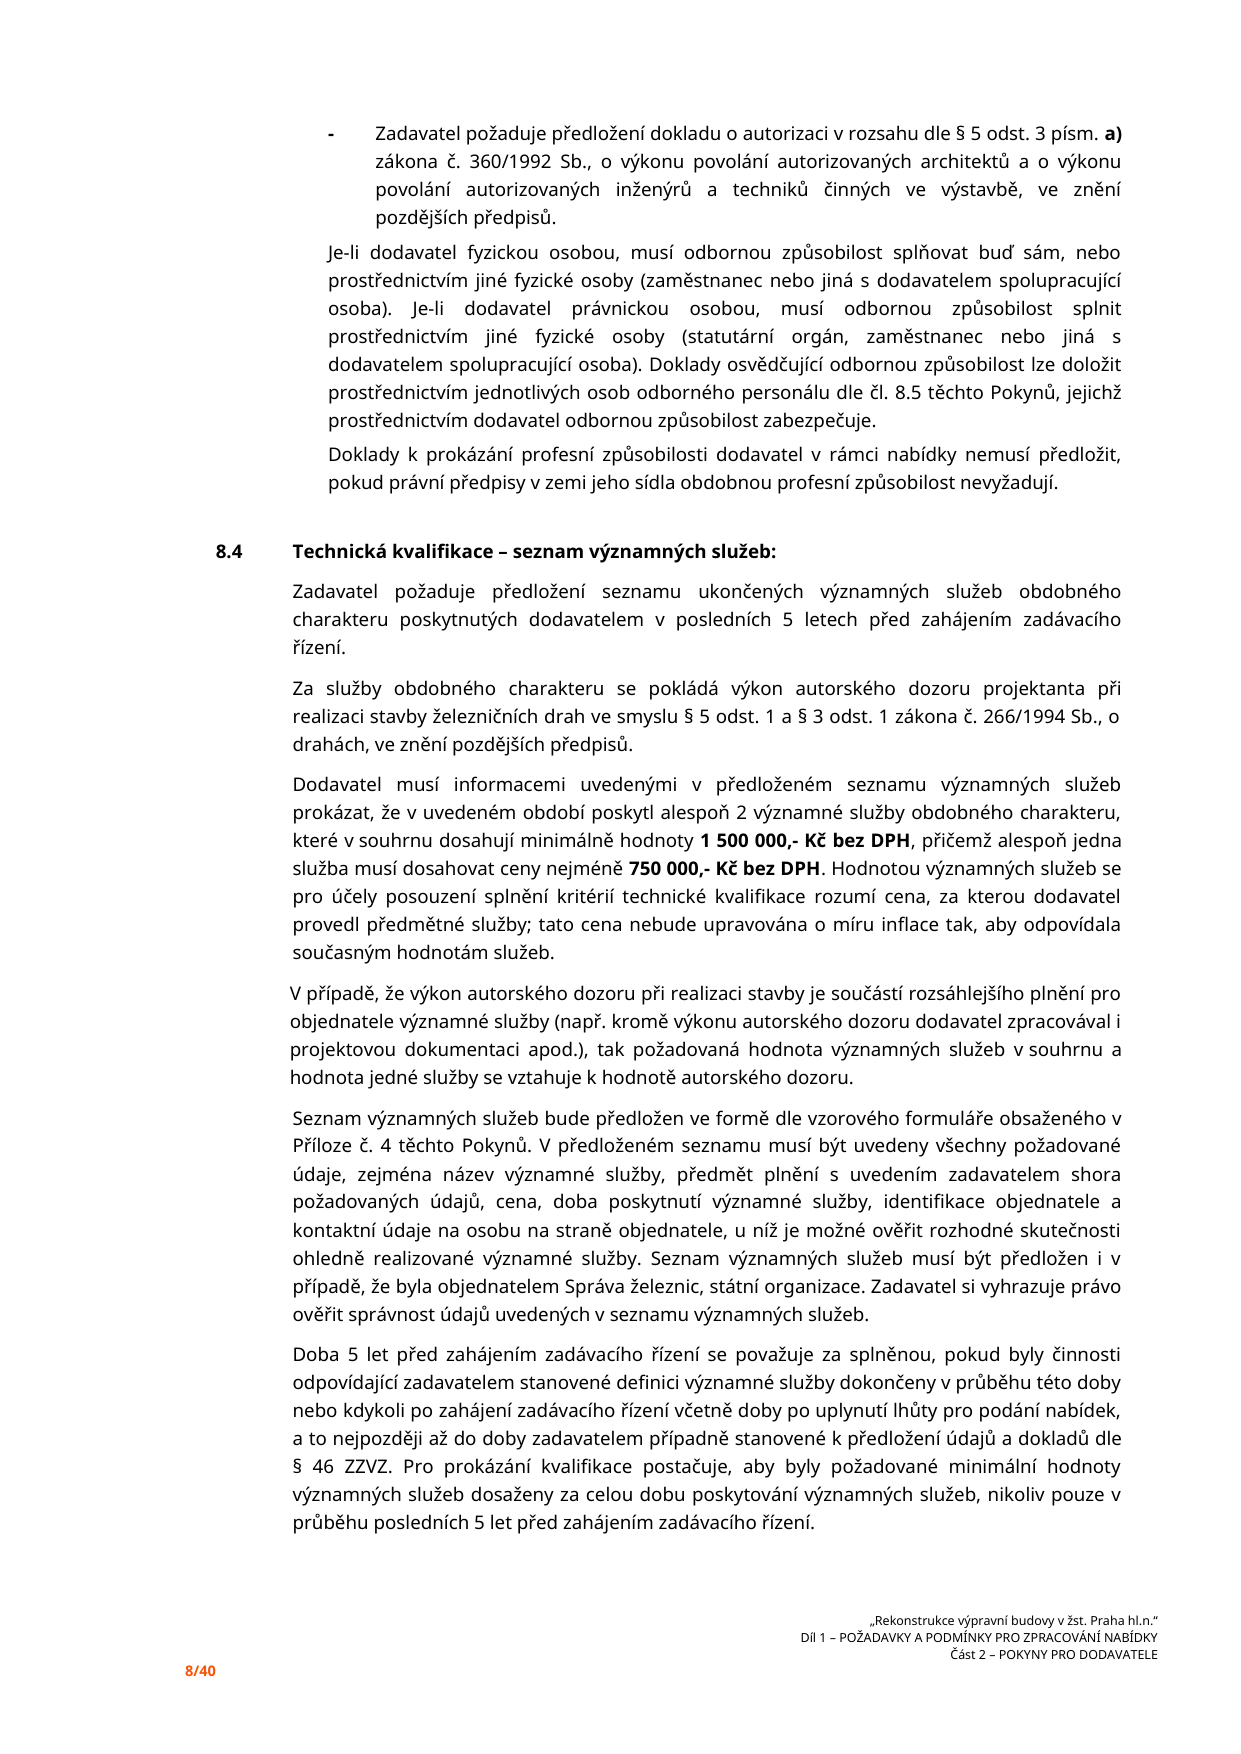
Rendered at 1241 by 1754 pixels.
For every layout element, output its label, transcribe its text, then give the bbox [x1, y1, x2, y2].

text V případě, že výkon autorského dozoru při realizaci stavby je součástí rozsáhlejšího plnění pro objednatele významné služby (např. kromě výkonu autorského dozoru dodavatel zpracovával i projektovou dokumentaci apod.), tak požadovaná hodnota významných služeb v souhrnu a hodnota jedné služby se vztahuje k hodnotě autorského dozoru. [289, 980, 1122, 1090]
text Technická kvalifikace – seznam významných služeb: [216, 538, 1122, 563]
text Zadavatel požaduje předložení seznamu ukončených významných služeb obdobného charakteru poskytnutých dodavatelem v posledních 5 letech před zahájením zadávacího řízení. [292, 578, 1122, 660]
list Je-li dodavatel fyzickou osobou, musí odbornou způsobilost splňovat buď sám, nebo prostřednictvím jiné fyzické osoby (zaměstnanec nebo jiná s dodavatelem spolupracující osoba). Je-li dodavatel právnickou osobou, musí odbornou způsobilost splnit prostřednictvím jiné fyzické osoby (statutární orgán, zaměstnanec nebo jiná s dodavatelem spolupracující osoba). Doklady osvědčující odbornou způsobilost lze doložit prostřednictvím jednotlivých osob odborného personálu dle čl. 8.5 těchto Pokynů, jejichž prostřednictvím dodavatel odbornou způsobilost zabezpečuje. [328, 239, 1122, 433]
list Doklady k prokázání profesní způsobilosti dodavatel v rámci nabídky nemusí předložit, pokud právní předpisy v zemi jeho sídla obdobnou profesní způsobilost nevyžadují. [328, 441, 1122, 495]
text Dodavatel musí informacemi uvedenými v předloženém seznamu významných služeb prokázat, že v uvedeném období poskytl alespoň 2 významné služby obdobného charakteru, které v souhrnu dosahují minimálně hodnoty 1 500 000,- Kč bez DPH, přičemž alespoň jedna služba musí dosahovat ceny nejméně 750 000,- Kč bez DPH. Hodnotou významných služeb se pro účely posouzení splnění kritérií technické kvalifikace rozumí cena, za kterou dodavatel provedl předmětné služby; tato cena nebude upravována o míru inflace tak, aby odpovídala současným hodnotám služeb. [292, 772, 1122, 965]
text Doba 5 let před zahájením zadávacího řízení se považuje za splněnou, pokud byly činnosti odpovídající zadavatelem stanovené definici významné služby dokončeny v průběhu této doby nebo kdykoli po zahájení zadávacího řízení včetně doby po uplynutí lhůty pro podání nabídek, a to nejpozději až do doby zadavatelem případně stanovené k předložení údajů a dokladů dle § 46 ZZVZ. Pro prokázání kvalifikace postačuje, aby byly požadované minimální hodnoty významných služeb dosaženy za celou dobu poskytování významných služeb, nikoliv pouze v průběhu posledních 5 let před zahájením zadávacího řízení. [292, 1341, 1122, 1535]
text Seznam významných služeb bude předložen ve formě dle vzorového formuláře obsaženého v Příloze č. 4 těchto Pokynů. V předloženém seznamu musí být uvedeny všechny požadované údaje, zejména název významné služby, předmět plnění s uvedením zadavatelem shora požadovaných údajů, cena, doba poskytnutí významné služby, identifikace objednatele a kontaktní údaje na osobu na straně objednatele, u níž je možné ověřit rozhodné skutečnosti ohledně realizované významné služby. Seznam významných služeb musí být předložen i v případě, že byla objednatelem Správa železnic, státní organizace. Zadavatel si vyhrazuje právo ověřit správnost údajů uvedených v seznamu významných služeb. [292, 1105, 1122, 1326]
text Zadavatel požaduje předložení dokladu o autorizaci v rozsahu dle § 5 odst. 3 písm. a) zákona č. 360/1992 Sb., o výkonu povolání autorizovaných architektů a o výkonu povolání autorizovaných inženýrů a techniků činných ve výstavbě, ve znění pozdějších předpisů. [328, 121, 1122, 230]
text Za služby obdobného charakteru se pokládá výkon autorského dozoru projektanta při realizaci stavby železničních drah ve smyslu § 5 odst. 1 a § 3 odst. 1 zákona č. 266/1994 Sb., o drahách, ve znění pozdějších předpisů. [292, 675, 1122, 757]
